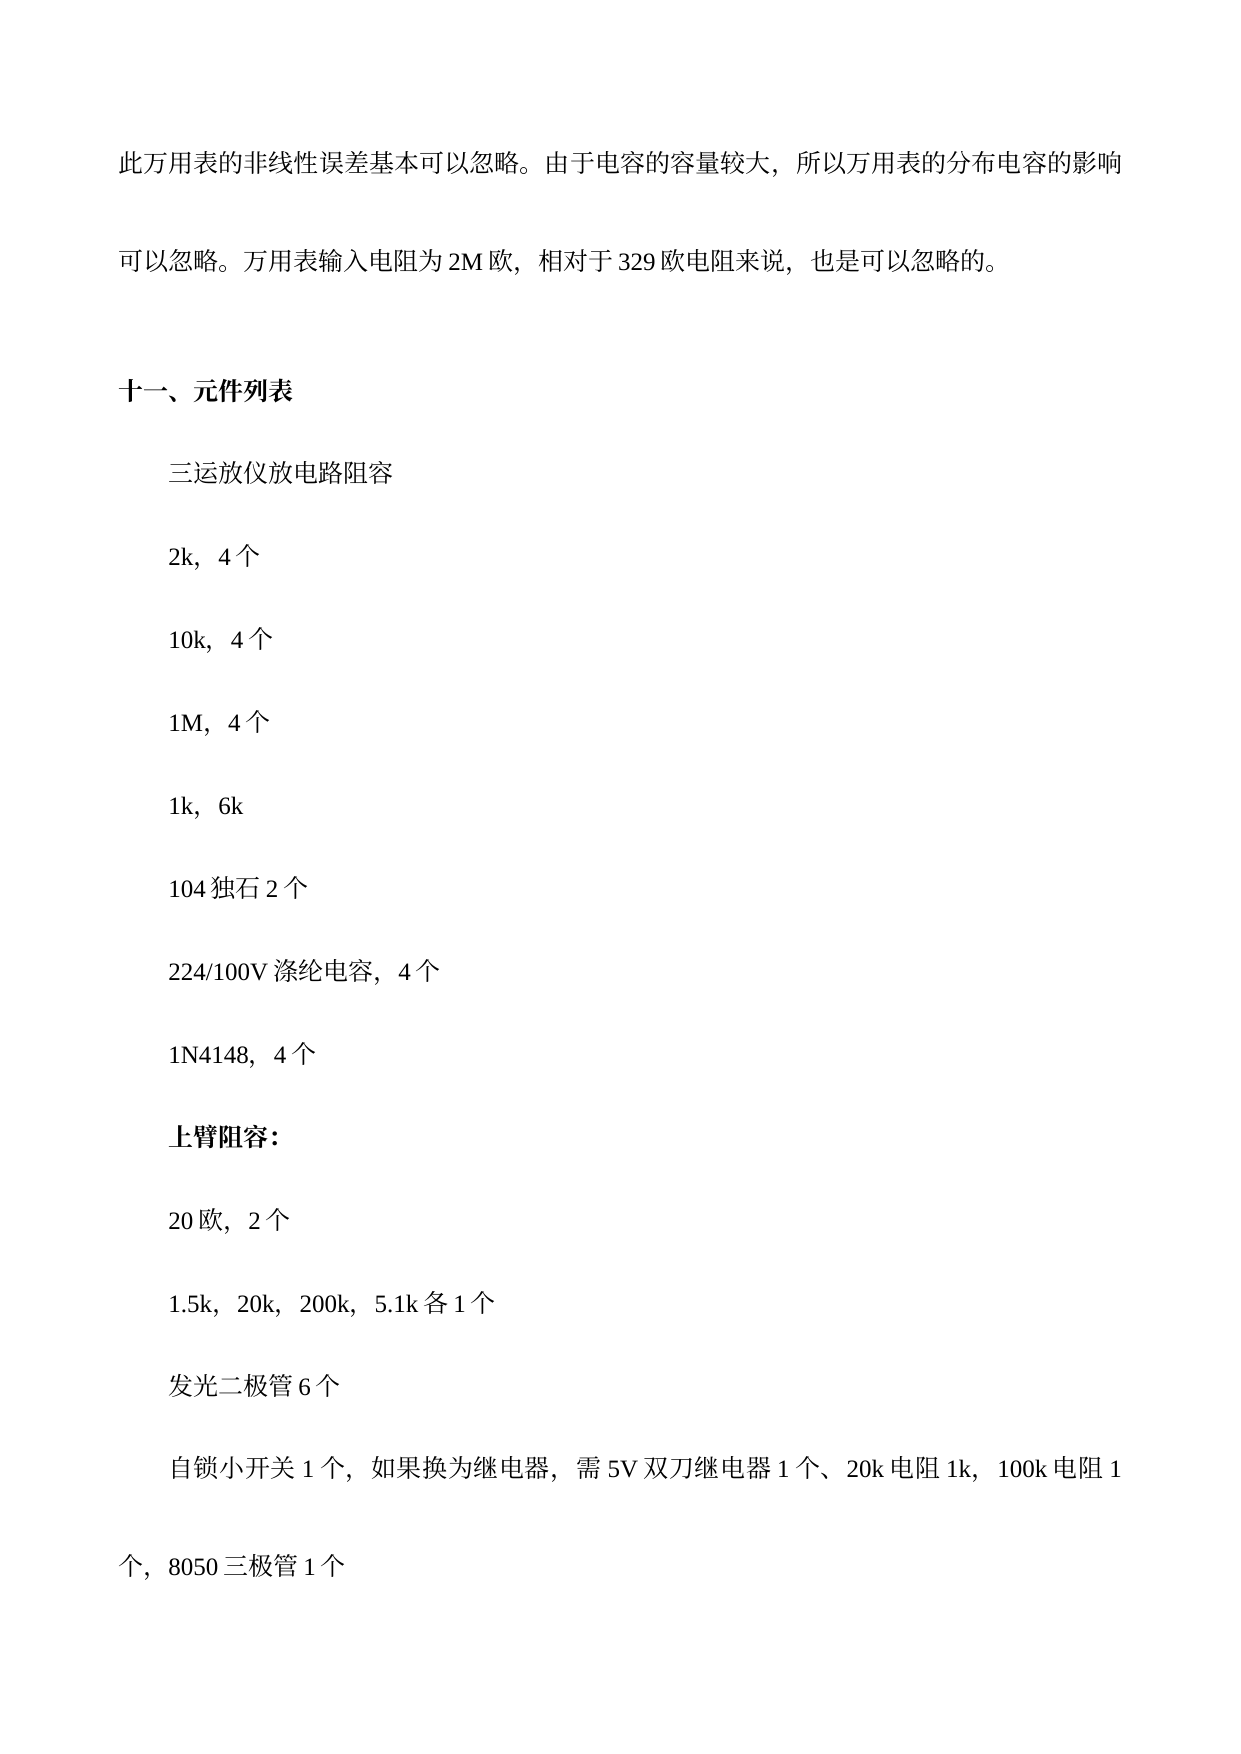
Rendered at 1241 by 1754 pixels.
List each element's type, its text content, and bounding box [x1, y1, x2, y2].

text 10k，4个 [118, 606, 1122, 671]
text 1k，6k [118, 771, 1122, 836]
text 224/100V涤纶电容，4个 [118, 937, 1122, 1002]
text 2k，4个 [118, 523, 1122, 588]
text 自锁小开关1个，如果换为继电器，需5V双刀继电器1个、20k电阻1k，100k电阻1个，8050三极管1个 [118, 1435, 1122, 1597]
text 20欧，2个 [118, 1186, 1122, 1251]
text 三运放仪放电路阻容 [118, 440, 1122, 505]
text 十一、元件列表 [118, 357, 1122, 422]
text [118, 129, 1122, 292]
text ，4个 [118, 688, 1122, 753]
text 发光二极管6个 [118, 1352, 1122, 1417]
text 上臂阻容： [118, 1103, 1122, 1168]
text 1.5k，20k，200k，5.1k各1个 [118, 1269, 1122, 1334]
text 1N4148，4个 [118, 1020, 1122, 1085]
text 104独石2个 [118, 854, 1122, 919]
